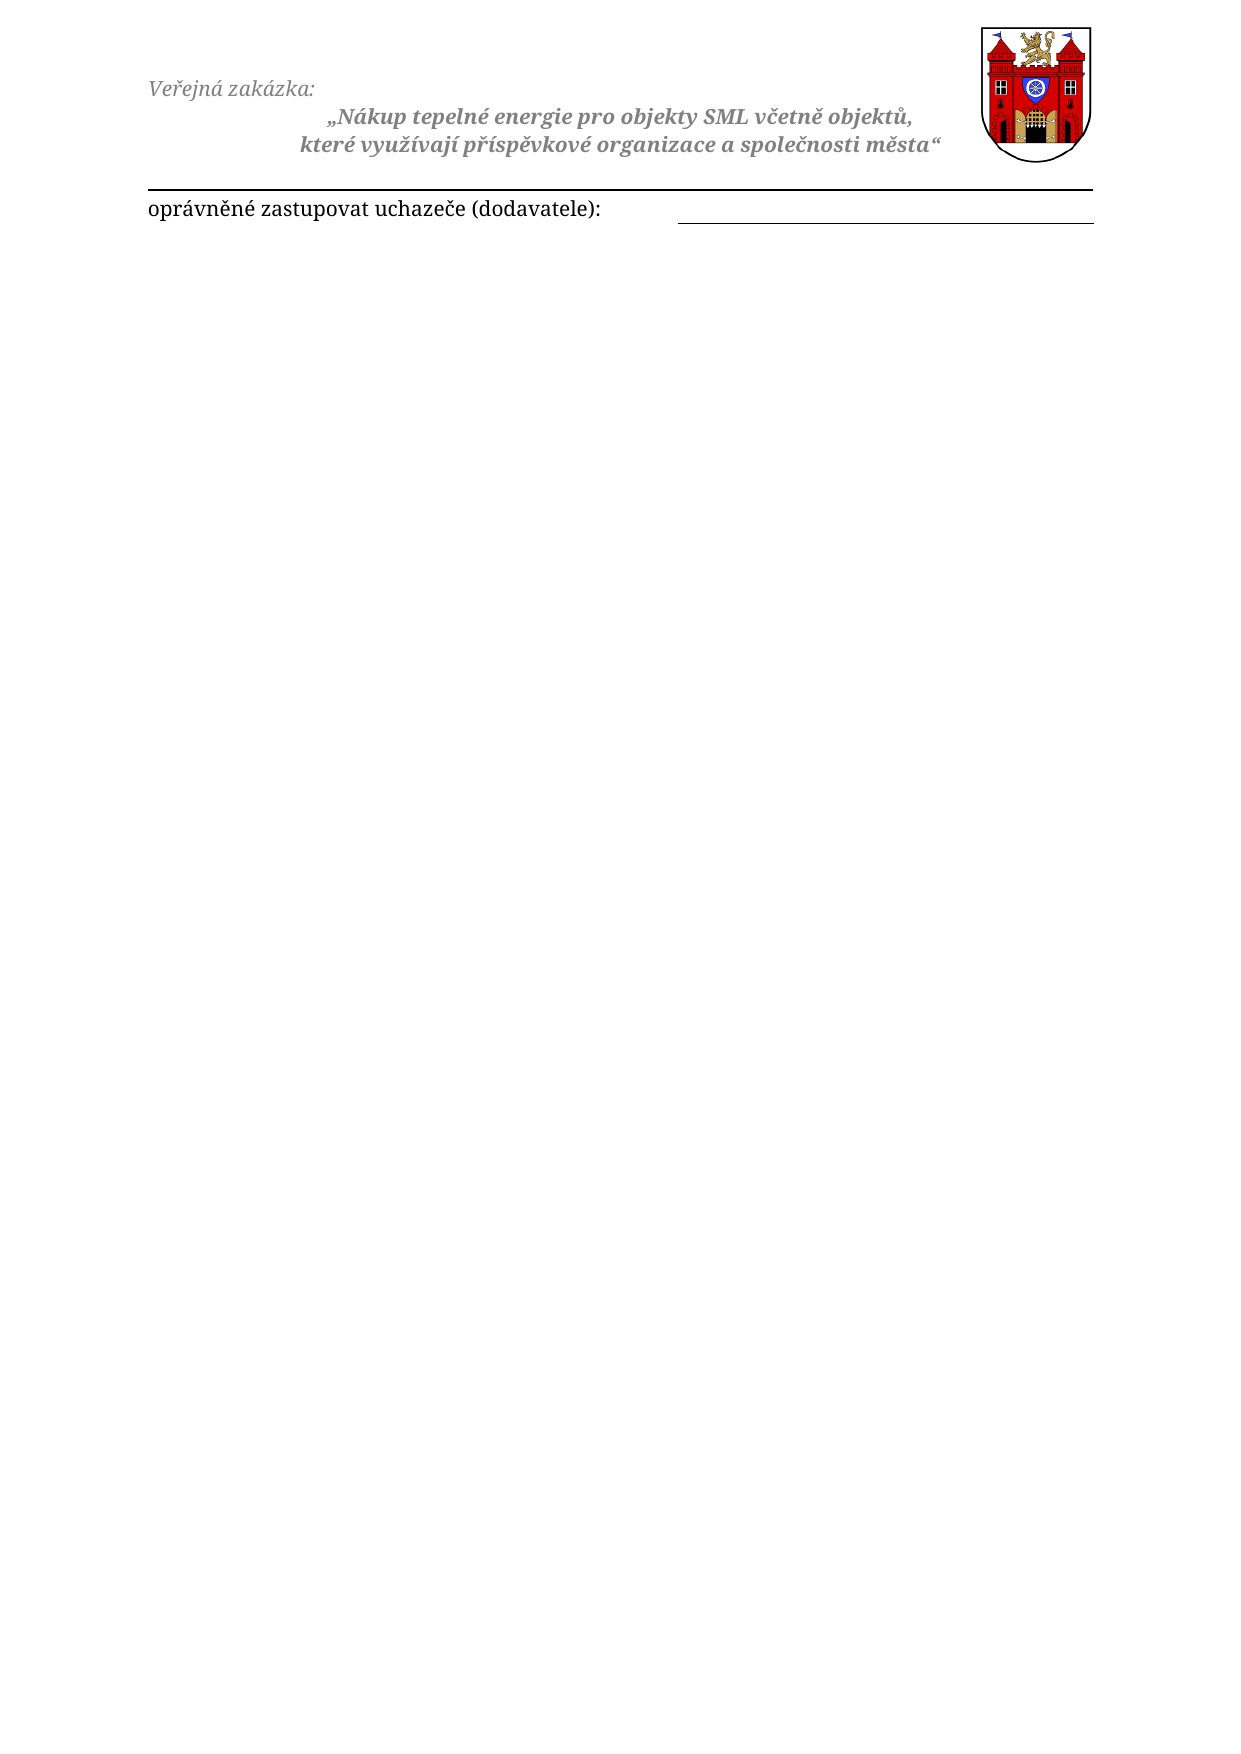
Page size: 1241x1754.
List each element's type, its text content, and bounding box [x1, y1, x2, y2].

text oprávněné zastupovat uchazeče (dodavatele): [148, 194, 1093, 222]
picture [979, 25, 1093, 164]
